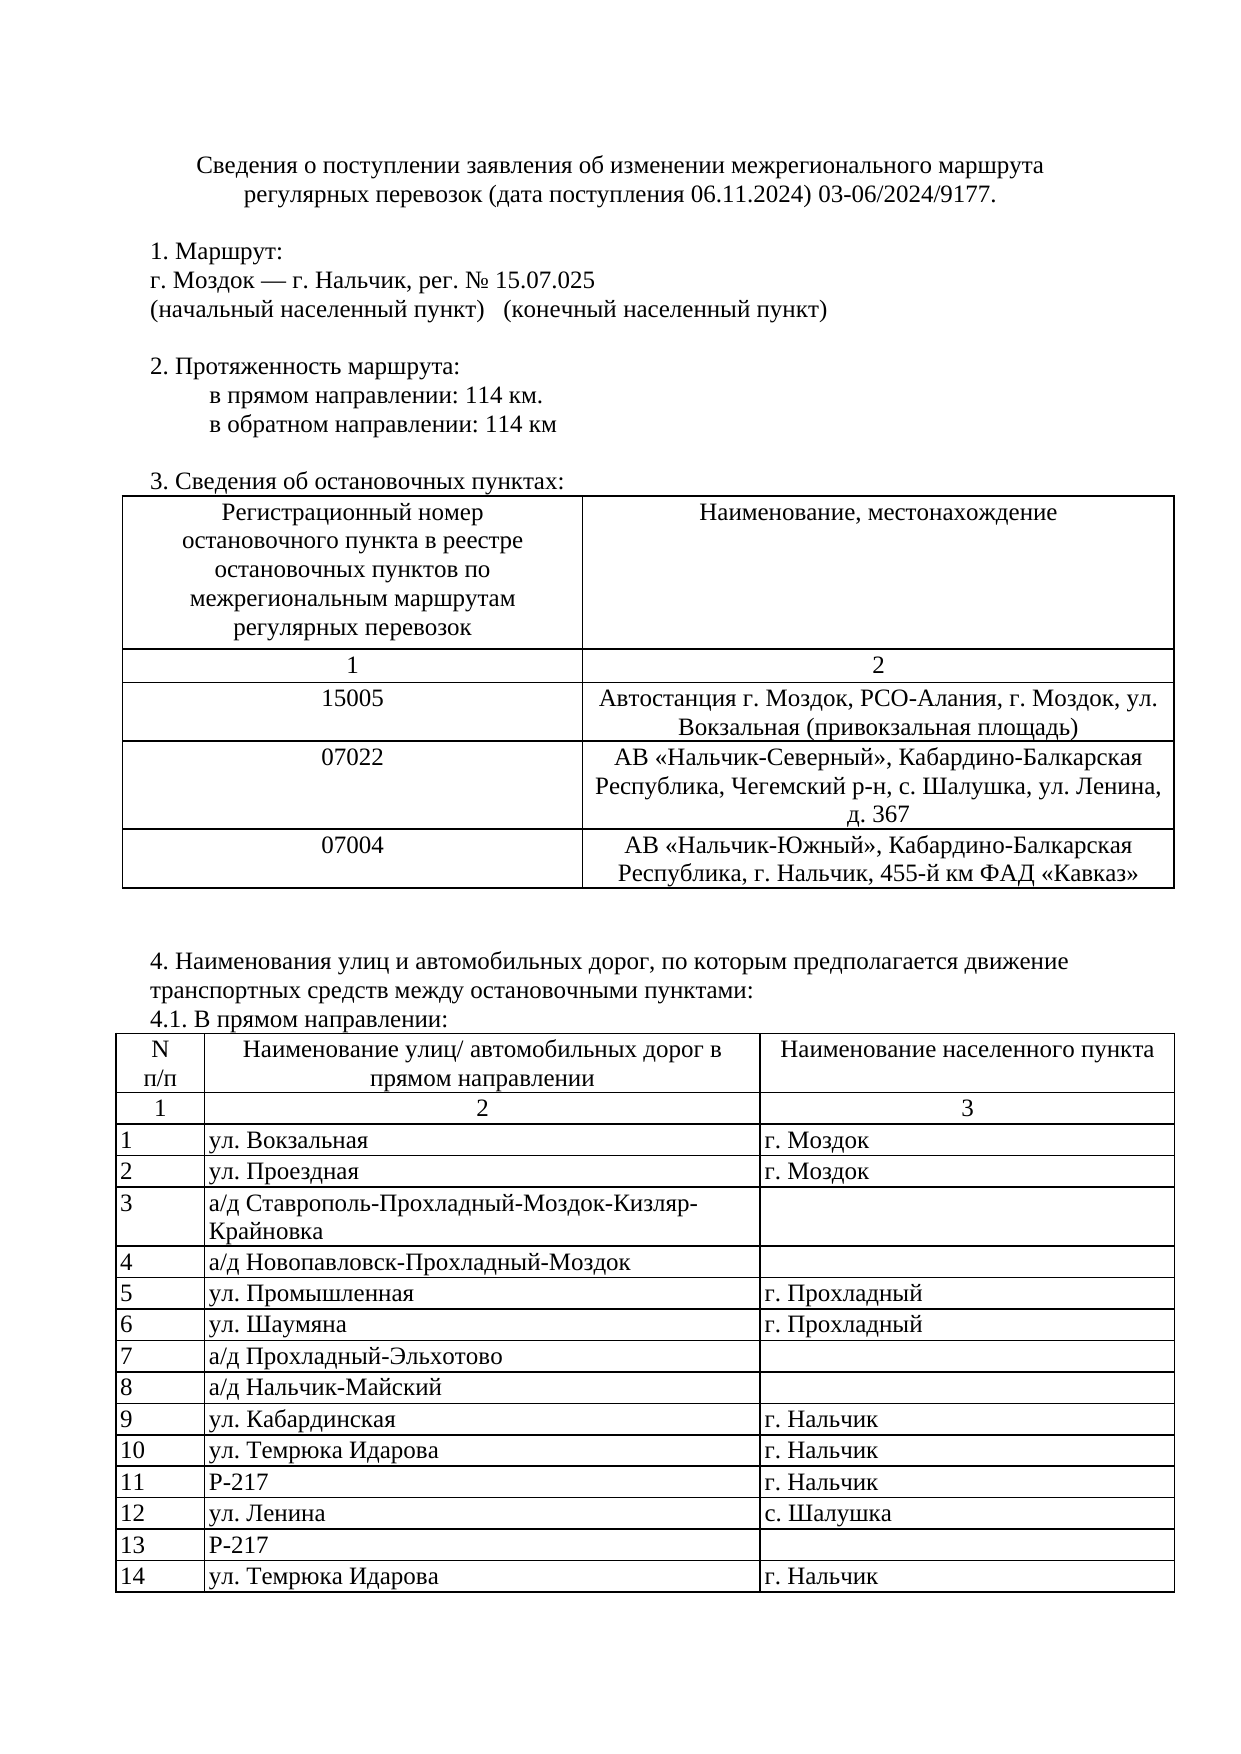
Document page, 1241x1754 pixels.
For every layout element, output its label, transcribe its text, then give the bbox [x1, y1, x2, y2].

table_cell 2 [117, 1156, 204, 1186]
text Сведения о поступлении заявления об изменении межрегионального маршрута регулярных перевозок (дата поступления 06.11.2024) 03-06/2024/9177. [150, 150, 1090, 207]
table_cell Р-217 [205, 1467, 759, 1497]
table_cell 11 [117, 1467, 204, 1497]
text г. Моздок — г. Нальчик, рег. № 15.07.025 [150, 265, 1090, 294]
table_cell 6 [117, 1310, 204, 1339]
table_cell 12 [117, 1498, 204, 1528]
table_cell с. Шалушка [761, 1498, 1174, 1528]
table_cell [761, 1373, 1174, 1402]
table_cell ул. Темрюка Идарова [205, 1561, 759, 1591]
table_cell 07022 [123, 742, 582, 828]
table_cell 1 [117, 1125, 204, 1154]
table_cell 10 [117, 1436, 204, 1465]
table_cell г. Прохладный [761, 1310, 1174, 1339]
text 4.1. В прямом направлении: [150, 1004, 1090, 1033]
table_cell ул. Темрюка Идарова [205, 1436, 759, 1465]
table_cell 2 [205, 1093, 759, 1123]
table_cell ул. Проездная [205, 1156, 759, 1186]
table_cell 3 [117, 1188, 204, 1245]
table_cell 8 [117, 1373, 204, 1402]
table_cell а/д Новопавловск-Прохладный-Моздок [205, 1247, 759, 1277]
table_cell [761, 1247, 1174, 1277]
table_header Наименование, местонахождение [583, 497, 1173, 648]
table_cell 1 [123, 650, 582, 681]
table_cell [761, 1188, 1174, 1245]
table_header Наименование населенного пункта [761, 1034, 1174, 1092]
text в обратном направлении: 114 км [150, 409, 1090, 437]
table_cell г. Нальчик [761, 1436, 1174, 1465]
table_cell 9 [117, 1404, 204, 1434]
text 1. Маршрут: [150, 236, 1090, 265]
table_cell г. Нальчик [761, 1404, 1174, 1434]
table_cell г. Моздок [761, 1125, 1174, 1154]
table_cell 5 [117, 1278, 204, 1308]
text 2. Протяженность маршрута: [150, 351, 1090, 380]
table_cell 7 [117, 1341, 204, 1371]
table_cell [761, 1530, 1174, 1560]
table_cell 15005 [123, 683, 582, 740]
table_cell Р-217 [205, 1530, 759, 1560]
table_cell АВ «Нальчик-Южный», Кабардино-Балкарская Республика, г. Нальчик, 455-й км ФАД «Кавказ» [583, 830, 1173, 887]
table_cell г. Прохладный [761, 1278, 1174, 1308]
text 3. Сведения об остановочных пунктах: [150, 466, 1090, 495]
table_cell 13 [117, 1530, 204, 1560]
table_cell [761, 1341, 1174, 1371]
table_cell Автостанция г. Моздок, РСО-Алания, г. Моздок, ул. Вокзальная (привокзальная площадь) [583, 683, 1173, 740]
table_header Регистрационный номер остановочного пункта в реестре остановочных пунктов по межрегиональным маршрутам регулярных перевозок [123, 497, 582, 648]
table_cell 07004 [123, 830, 582, 887]
table_cell 14 [117, 1561, 204, 1591]
table_cell ул. Ленина [205, 1498, 759, 1528]
table_cell 3 [761, 1093, 1174, 1123]
text 4. Наименования улиц и автомобильных дорог, по которым предполагается движение транспортных средств между остановочными пунктами: [150, 946, 1090, 1004]
table_cell АВ «Нальчик-Северный», Кабардино-Балкарская Республика, Чегемский р-н, с. Шалушка, ул. Ленина, д. 367 [583, 742, 1173, 828]
table_cell ул. Вокзальная [205, 1125, 759, 1154]
table_cell г. Нальчик [761, 1561, 1174, 1591]
text (начальный населенный пункт) (конечный населенный пункт) [150, 294, 1090, 322]
table_cell г. Моздок [761, 1156, 1174, 1186]
text в прямом направлении: 114 км. [150, 380, 1090, 409]
table_cell 4 [117, 1247, 204, 1277]
table_cell ул. Кабардинская [205, 1404, 759, 1434]
table_cell 1 [117, 1093, 204, 1123]
table_header Наименование улиц/ автомобильных дорог в прямом направлении [205, 1034, 759, 1092]
table_cell а/д Прохладный-Эльхотово [205, 1341, 759, 1371]
table_cell 2 [583, 650, 1173, 681]
table_cell г. Нальчик [761, 1467, 1174, 1497]
table_cell а/д Ставрополь-Прохладный-Моздок-Кизляр-Крайновка [205, 1188, 759, 1245]
table_header N п/п [117, 1034, 204, 1092]
table_cell ул. Промышленная [205, 1278, 759, 1308]
table_cell а/д Нальчик-Майский [205, 1373, 759, 1402]
table_cell ул. Шаумяна [205, 1310, 759, 1339]
